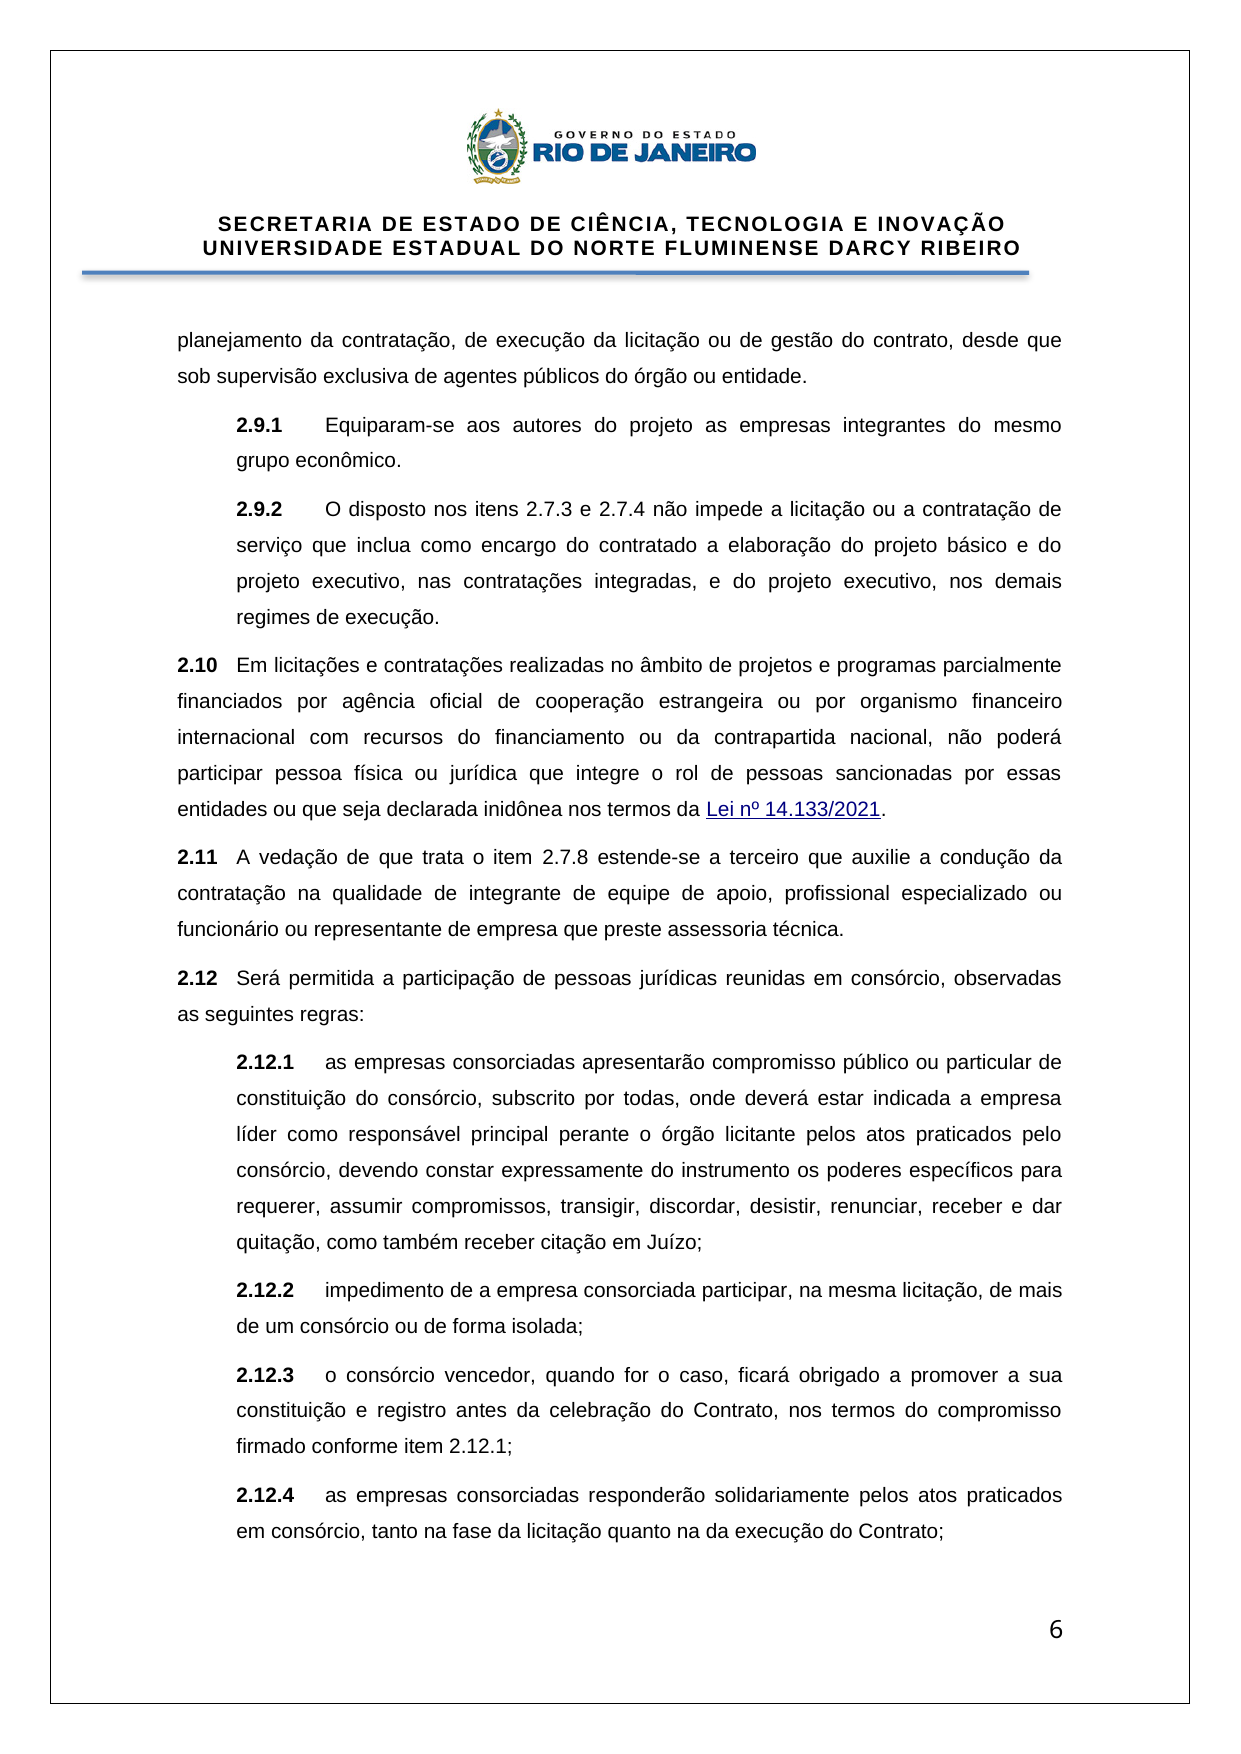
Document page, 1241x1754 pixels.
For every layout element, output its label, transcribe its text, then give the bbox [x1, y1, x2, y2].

list Será permitida a participação de pessoas jurídicas reunidas em consórcio, observadas as seguintes regras: [177, 966, 1063, 1025]
picture [467, 108, 756, 184]
list as empresas consorciadas responderão solidariamente pelos atos praticados em consórcio, tanto na fase da licitação quanto na da execução do Contrato; [236, 1483, 1063, 1543]
list as empresas consorciadas apresentarão compromisso público ou particular de constituição do consórcio, subscrito por todas, onde deverá estar indicada a empresa líder como responsável principal perante o órgão licitante pelos atos praticados pelo consórcio, devendo constar expressamente do instrumento os poderes específicos para requerer, assumir compromissos, transigir, discordar, desistir, renunciar, receber e dar quitação, como também receber citação em Juízo; [236, 1050, 1063, 1253]
list O disposto nos itens 2.7.3 e 2.7.4 não impede a licitação ou a contratação de serviço que inclua como encargo do contratado a elaboração do projeto básico e do projeto executivo, nas contratações integradas, e do projeto executivo, nos demais regimes de execução. [236, 497, 1063, 628]
list A vedação de que trata o item 2.7.8 estende-se a terceiro que auxilie a condução da contratação na qualidade de integrante de equipe de apoio, profissional especializado ou funcionário ou representante de empresa que preste assessoria técnica. [177, 845, 1063, 941]
list o consórcio vencedor, quando for o caso, ficará obrigado a promover a sua constituição e registro antes da celebração do Contrato, nos termos do compromisso firmado conforme item 2.12.1; [236, 1362, 1063, 1458]
list impedimento de a empresa consorciada participar, na mesma licitação, de mais de um consórcio ou de forma isolada; [236, 1278, 1063, 1338]
list Em licitações e contratações realizadas no âmbito de projetos e programas parcialmente financiados por agência oficial de cooperação estrangeira ou por organismo financeiro internacional com recursos do financiamento ou da contrapartida nacional, não poderá participar pessoa física ou jurídica que integre o rol de pessoas sancionadas por essas entidades ou que seja declarada inidônea nos termos da Lei nº 14.133/2021. [177, 653, 1063, 821]
list Equiparam-se aos autores do projeto as empresas integrantes do mesmo grupo econômico. [236, 412, 1063, 472]
